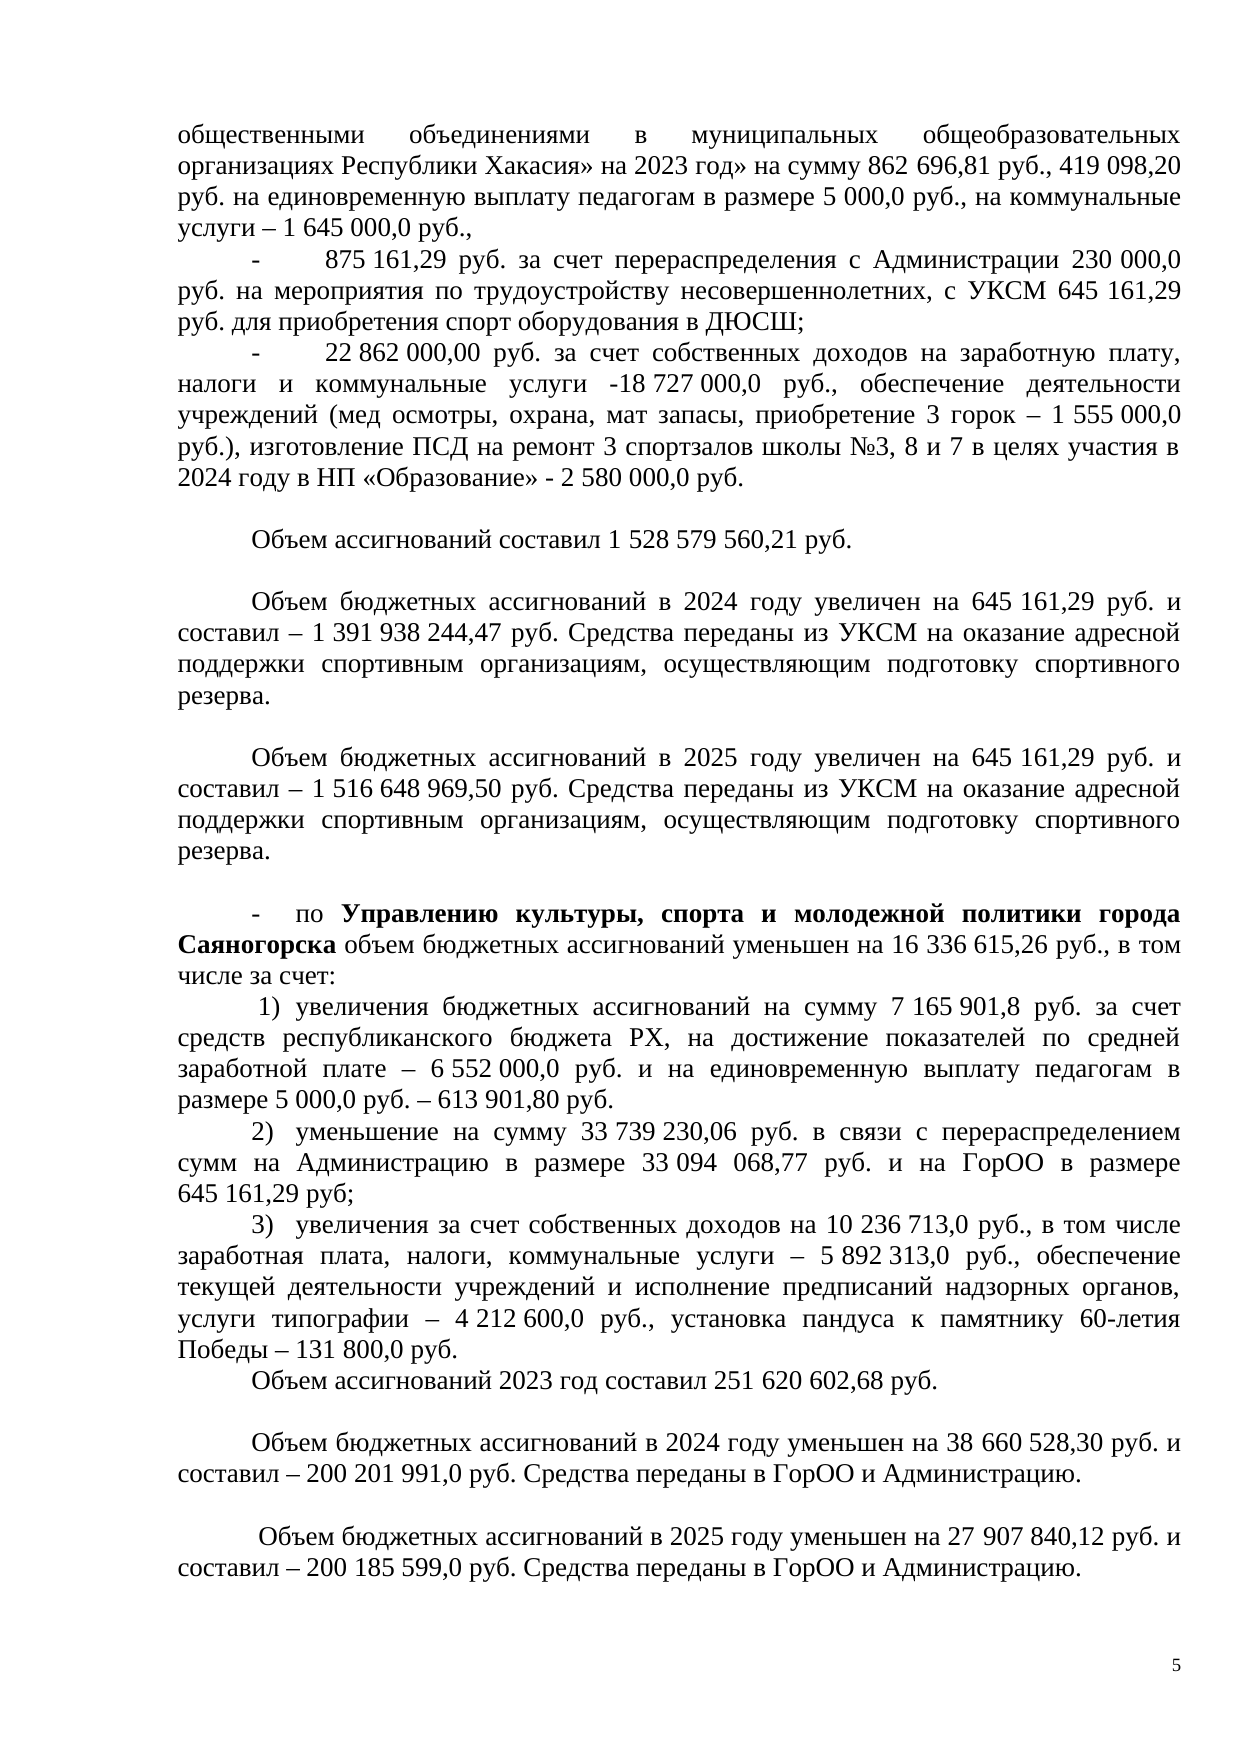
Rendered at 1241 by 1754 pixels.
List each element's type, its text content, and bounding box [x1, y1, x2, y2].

text 3) увеличения за счет собственных доходов на 10 236 713,0 руб., в том числе заработная плата, налоги, коммунальные услуги – 5 892 313,0 руб., обеспечение текущей деятельности учреждений и исполнение предписаний надзорных органов, услуги типографии – 4 212 600,0 руб., установка пандуса к памятнику 60-летия Победы – 131 800,0 руб. [177, 1208, 1181, 1364]
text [177, 118, 1181, 243]
text - 22 862 000,00 руб. за счет собственных доходов на заработную плату, налоги и коммунальные услуги -18 727 000,0 руб., обеспечение деятельности учреждений (мед осмотры, охрана, мат запасы, приобретение 3 горок – 1 555 000,0 руб.), изготовление ПСД на ремонт 3 спортзалов школы №3, 8 и 7 в целях участия в 2024 году в НП «Образование» - 2 580 000,0 руб. [177, 336, 1181, 492]
text Объем бюджетных ассигнований в 2024 году увеличен на 645 161,29 руб. и составил – 1 391 938 244,47 руб. Средства переданы из УКСМ на оказание адресной поддержки спортивным организациям, осуществляющим подготовку спортивного резерва. [177, 585, 1181, 710]
text Объем бюджетных ассигнований в 2025 году уменьшен на 27 907 840,12 руб. и составил – 200 185 599,0 руб. Средства переданы в ГорОО и Администрацию. [177, 1520, 1181, 1582]
text Объем бюджетных ассигнований в 2024 году уменьшен на 38 660 528,30 руб. и составил – 200 201 991,0 руб. Средства переданы в ГорОО и Администрацию. [177, 1426, 1181, 1488]
text - 875 161,29 руб. за счет перераспределения с Администрации 230 000,0 руб. на мероприятия по трудоустройству несовершеннолетних, с УКСМ 645 161,29 руб. для приобретения спорт оборудования в ДЮСШ; [177, 243, 1181, 336]
text 2) уменьшение на сумму 33 739 230,06 руб. в связи с перераспределением сумм на Администрацию в размере 33 094 068,77 руб. и на ГорОО в размере 645 161,29 руб; [177, 1115, 1181, 1208]
text - по Управлению культуры, спорта и молодежной политики города Саяногорска объем бюджетных ассигнований уменьшен на 16 336 615,26 руб., в том числе за счет: [177, 897, 1181, 990]
text Объем ассигнований составил 1 528 579 560,21 руб. [177, 523, 1181, 554]
text Объем бюджетных ассигнований в 2025 году увеличен на 645 161,29 руб. и составил – 1 516 648 969,50 руб. Средства переданы из УКСМ на оказание адресной поддержки спортивным организациям, осуществляющим подготовку спортивного резерва. [177, 741, 1181, 866]
text Объем ассигнований 2023 год составил 251 620 602,68 руб. [177, 1364, 1181, 1395]
text 1) увеличения бюджетных ассигнований на сумму 7 165 901,8 руб. за счет средств республиканского бюджета РХ, на достижение показателей по средней заработной плате – 6 552 000,0 руб. и на единовременную выплату педагогам в размере 5 000,0 руб. – 613 901,80 руб. [177, 990, 1181, 1115]
